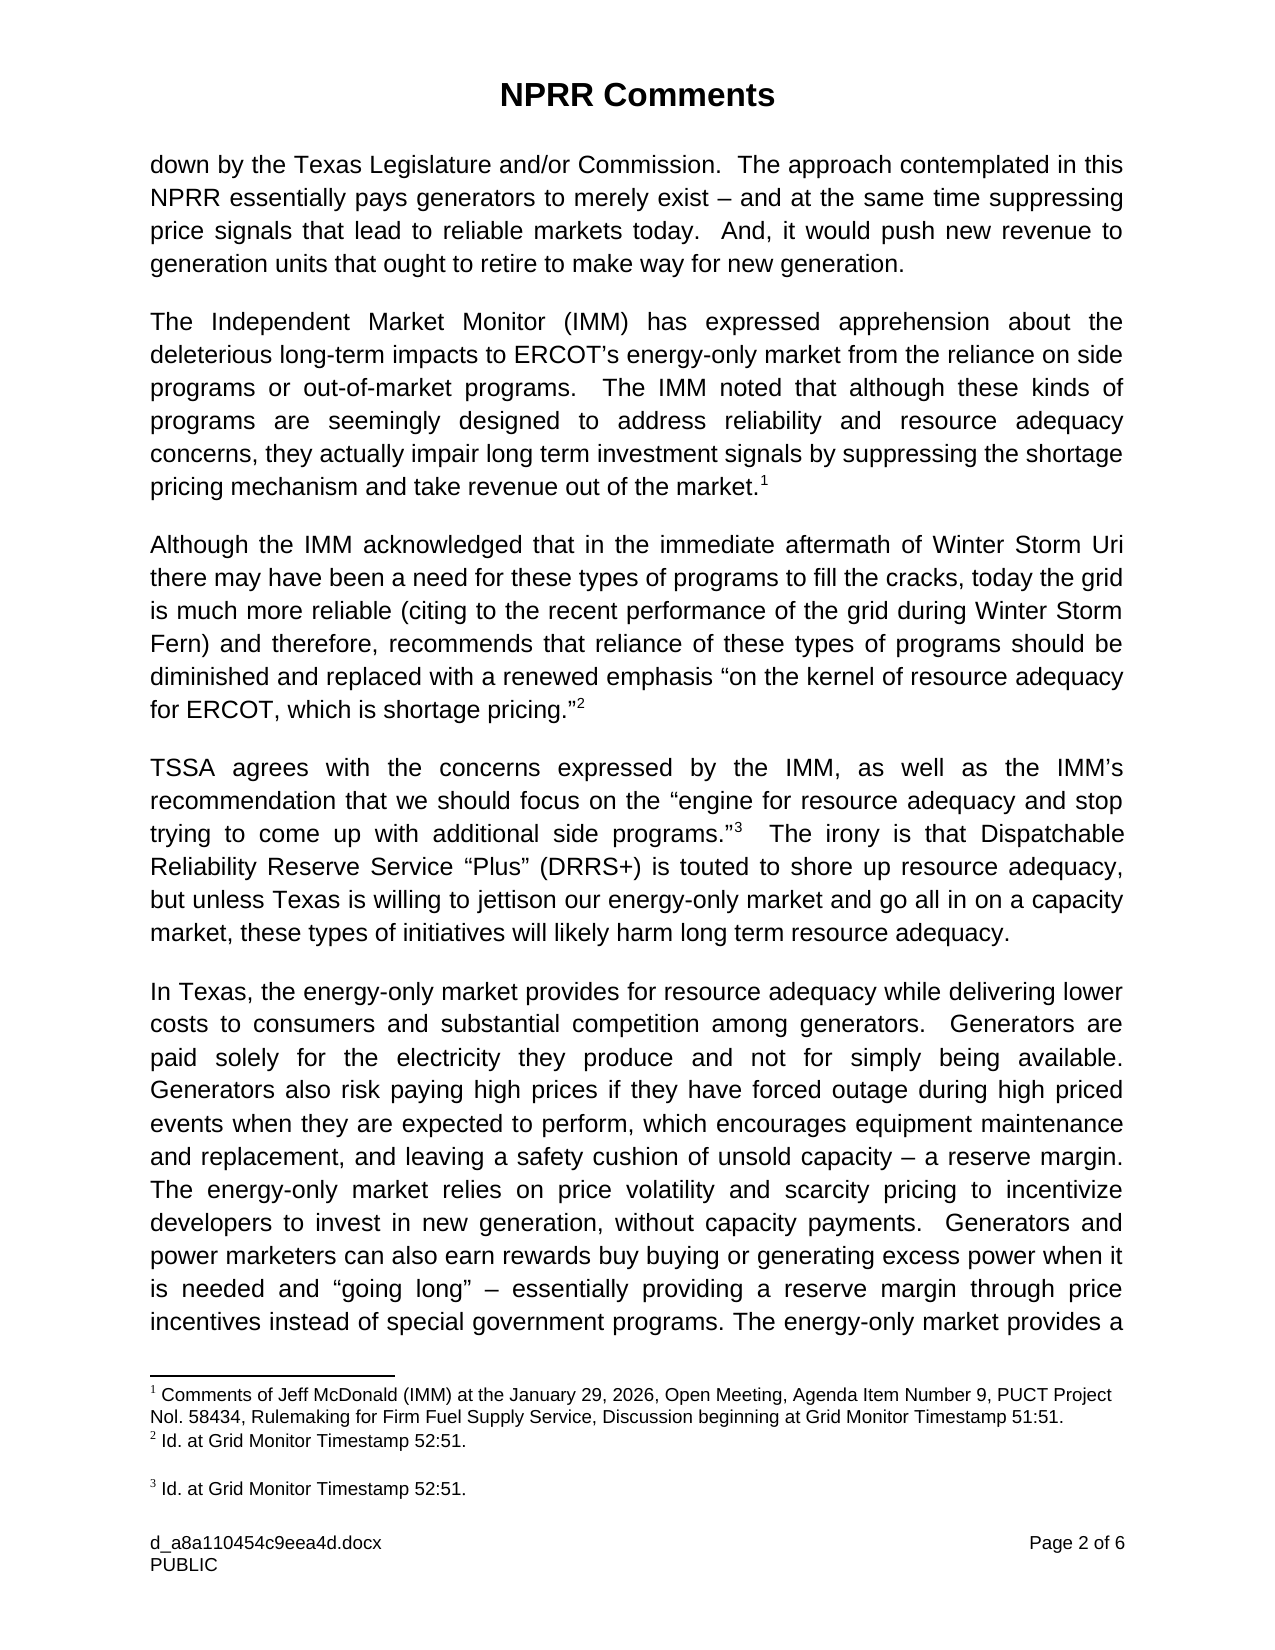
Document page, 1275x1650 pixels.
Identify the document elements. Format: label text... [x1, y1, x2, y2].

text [150, 976, 1125, 1335]
text The Independent Market Monitor (IMM) has expressed apprehension about the deleterious long-term impacts to ERCOT’s energy-only market from the reliance on side programs or out-of-market programs. The IMM noted that although these kinds of programs are seemingly designed to address reliability and resource adequacy concerns, they actually impair long term investment signals by suppressing the shortage pricing mechanism and take revenue out of the market. [150, 307, 1125, 501]
text TSSA agrees with the concerns expressed by the IMM, as well as the IMM’s recommendation that we should focus on the “engine for resource adequacy and stop trying to come up with additional side programs.” The irony is that Dispatchable Reliability Reserve Service “Plus” (DRRS+) is touted to shore up resource adequacy, but unless Texas is willing to jettison our energy-only market and go all in on a capacity market, these types of initiatives will likely harm long term resource adequacy. [150, 753, 1125, 947]
text Although the IMM acknowledged that in the immediate aftermath of Winter Storm Uri there may have been a need for these types of programs to fill the cracks, today the grid is much more reliable (citing to the recent performance of the grid during Winter Storm Fern) and therefore, recommends that reliance of these types of programs should be diminished and replaced with a renewed emphasis “on the kernel of resource adequacy for ERCOT, which is shortage pricing.” [150, 530, 1125, 724]
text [150, 150, 1125, 278]
